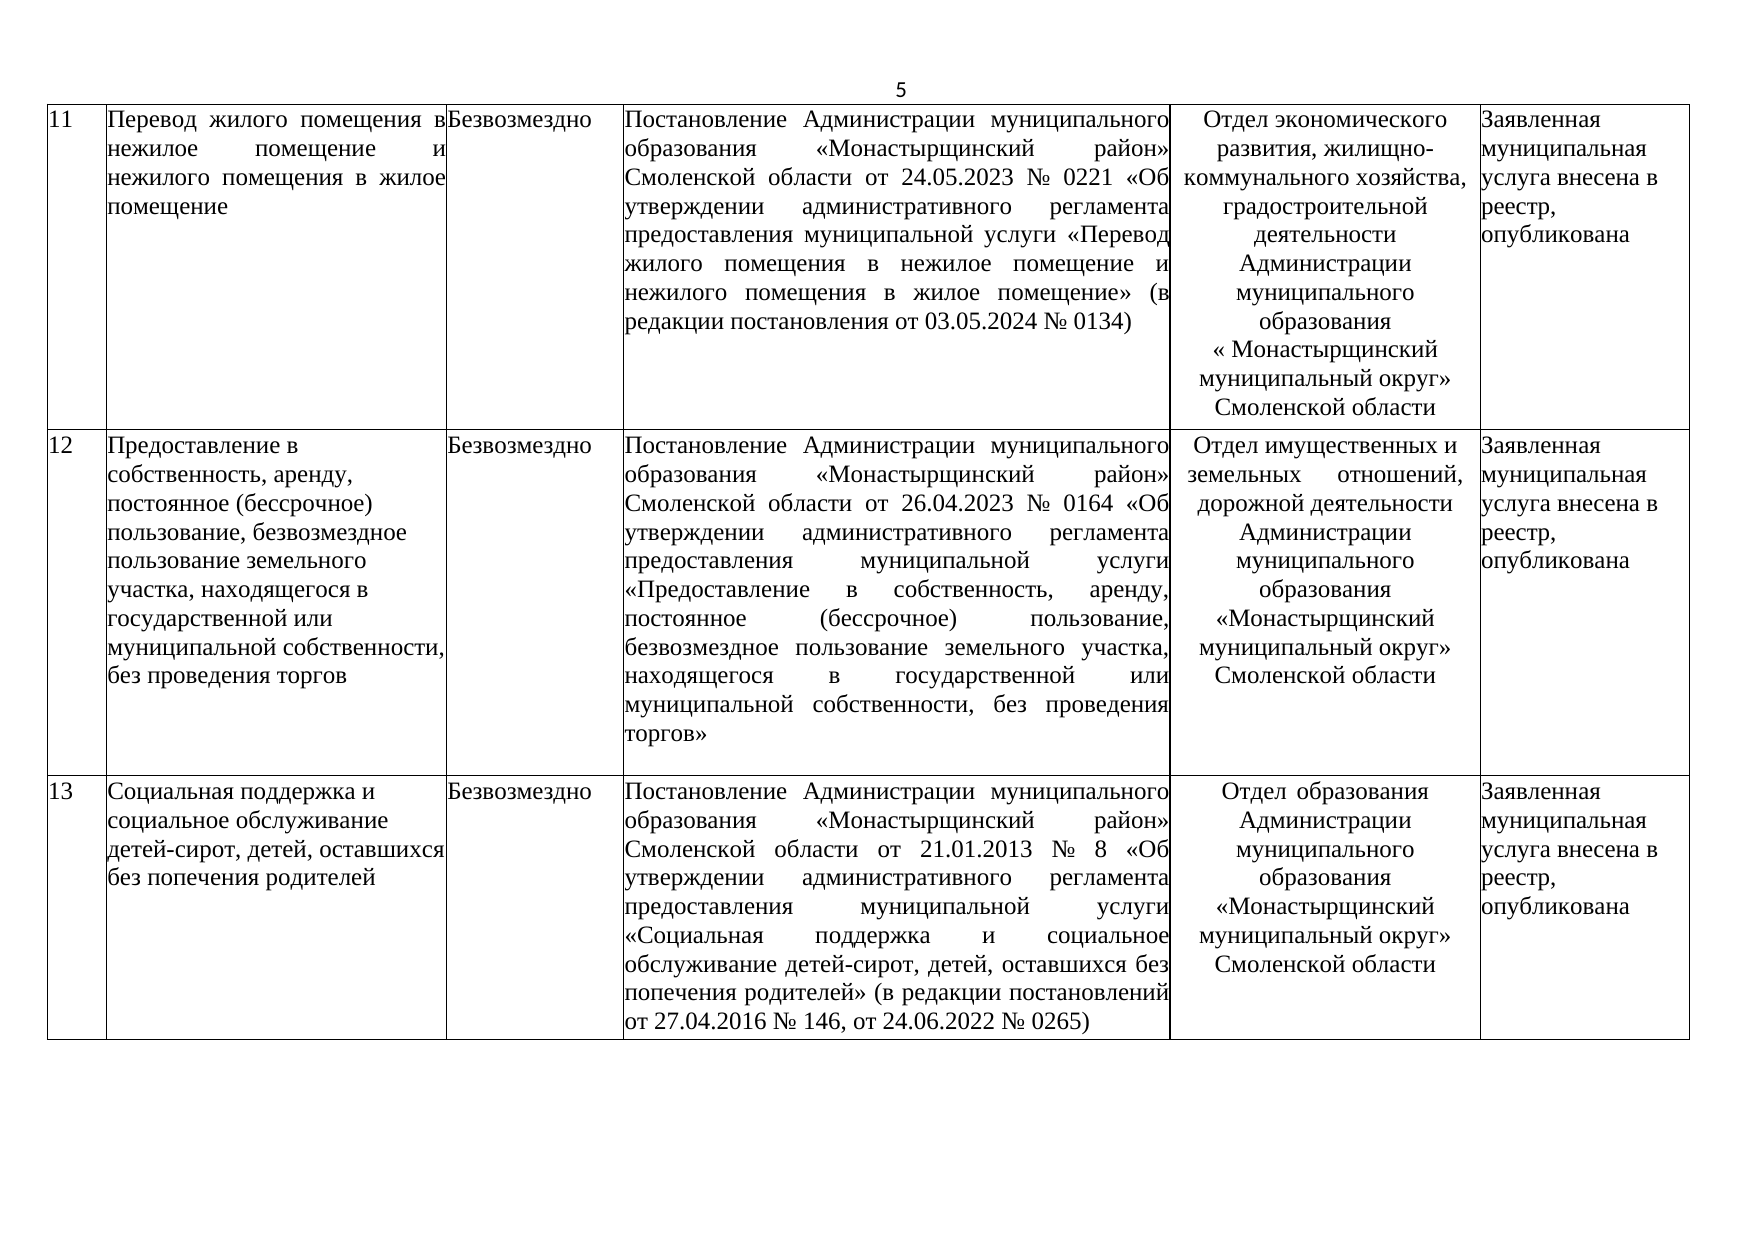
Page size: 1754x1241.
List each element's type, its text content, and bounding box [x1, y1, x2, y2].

table_cell 11 [48, 105, 106, 429]
table_cell Безвозмездно [447, 430, 623, 775]
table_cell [1481, 105, 1689, 429]
table_cell Отдел образования Администрации муниципального образования «Монастырщинский муниципальный округ» Смоленской области [1171, 776, 1480, 1038]
table_cell Постановление Администрации муниципального образования «Монастырщинский район» Смоленской области от 26.04.2023 № 0164 «Об утверждении административного регламента предоставления муниципальной услуги «Предоставление в собственность, аренду, постоянное (бессрочное) пользование, безвозмездное пользование земельного участка, находящегося в государственной или муниципальной собственности, без проведения торгов» [624, 430, 1169, 775]
table_cell Безвозмездно [447, 105, 623, 429]
table_cell Предоставление в собственность, аренду, постоянное (бессрочное) пользование, безвозмездное пользование земельного участка, находящегося в государственной или муниципальной собственности, без проведения торгов [107, 430, 446, 775]
table_cell Перевод жилого помещения в нежилое помещение и нежилого помещения в жилое помещение [107, 105, 446, 429]
table_cell Заявленная муниципальная услуга внесена в реестр, опубликована [1481, 430, 1689, 775]
table_cell Отдел имущественных и земельных отношений, дорожной деятельности Администрации муниципального образования «Монастырщинский муниципальный округ» Смоленской области [1171, 430, 1480, 775]
table_cell Социальная поддержка и социальное обслуживание детей-сирот, детей, оставшихся без попечения родителей [107, 776, 446, 1038]
table_cell Постановление Администрации муниципального образования «Монастырщинский район» Смоленской области от 21.01.2013 № 8 «Об утверждении административного регламента предоставления муниципальной услуги «Социальная поддержка и социальное обслуживание детей-сирот, детей, оставшихся без попечения родителей» (в редакции постановлений от 27.04.2016 № 146, от 24.06.2022 № 0265) [624, 776, 1169, 1038]
table_cell Безвозмездно [447, 776, 623, 1038]
table_cell Постановление Администрации муниципального образования «Монастырщинский район» Смоленской области от 24.05.2023 № 0221 «Об утверждении административного регламента предоставления муниципальной услуги «Перевод жилого помещения в нежилое помещение и нежилого помещения в жилое помещение» (в редакции постановления от 03.05.2024 № 0134) [624, 105, 1169, 429]
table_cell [1481, 776, 1689, 1038]
table_cell 12 [48, 430, 106, 775]
table_cell 13 [48, 776, 106, 1038]
